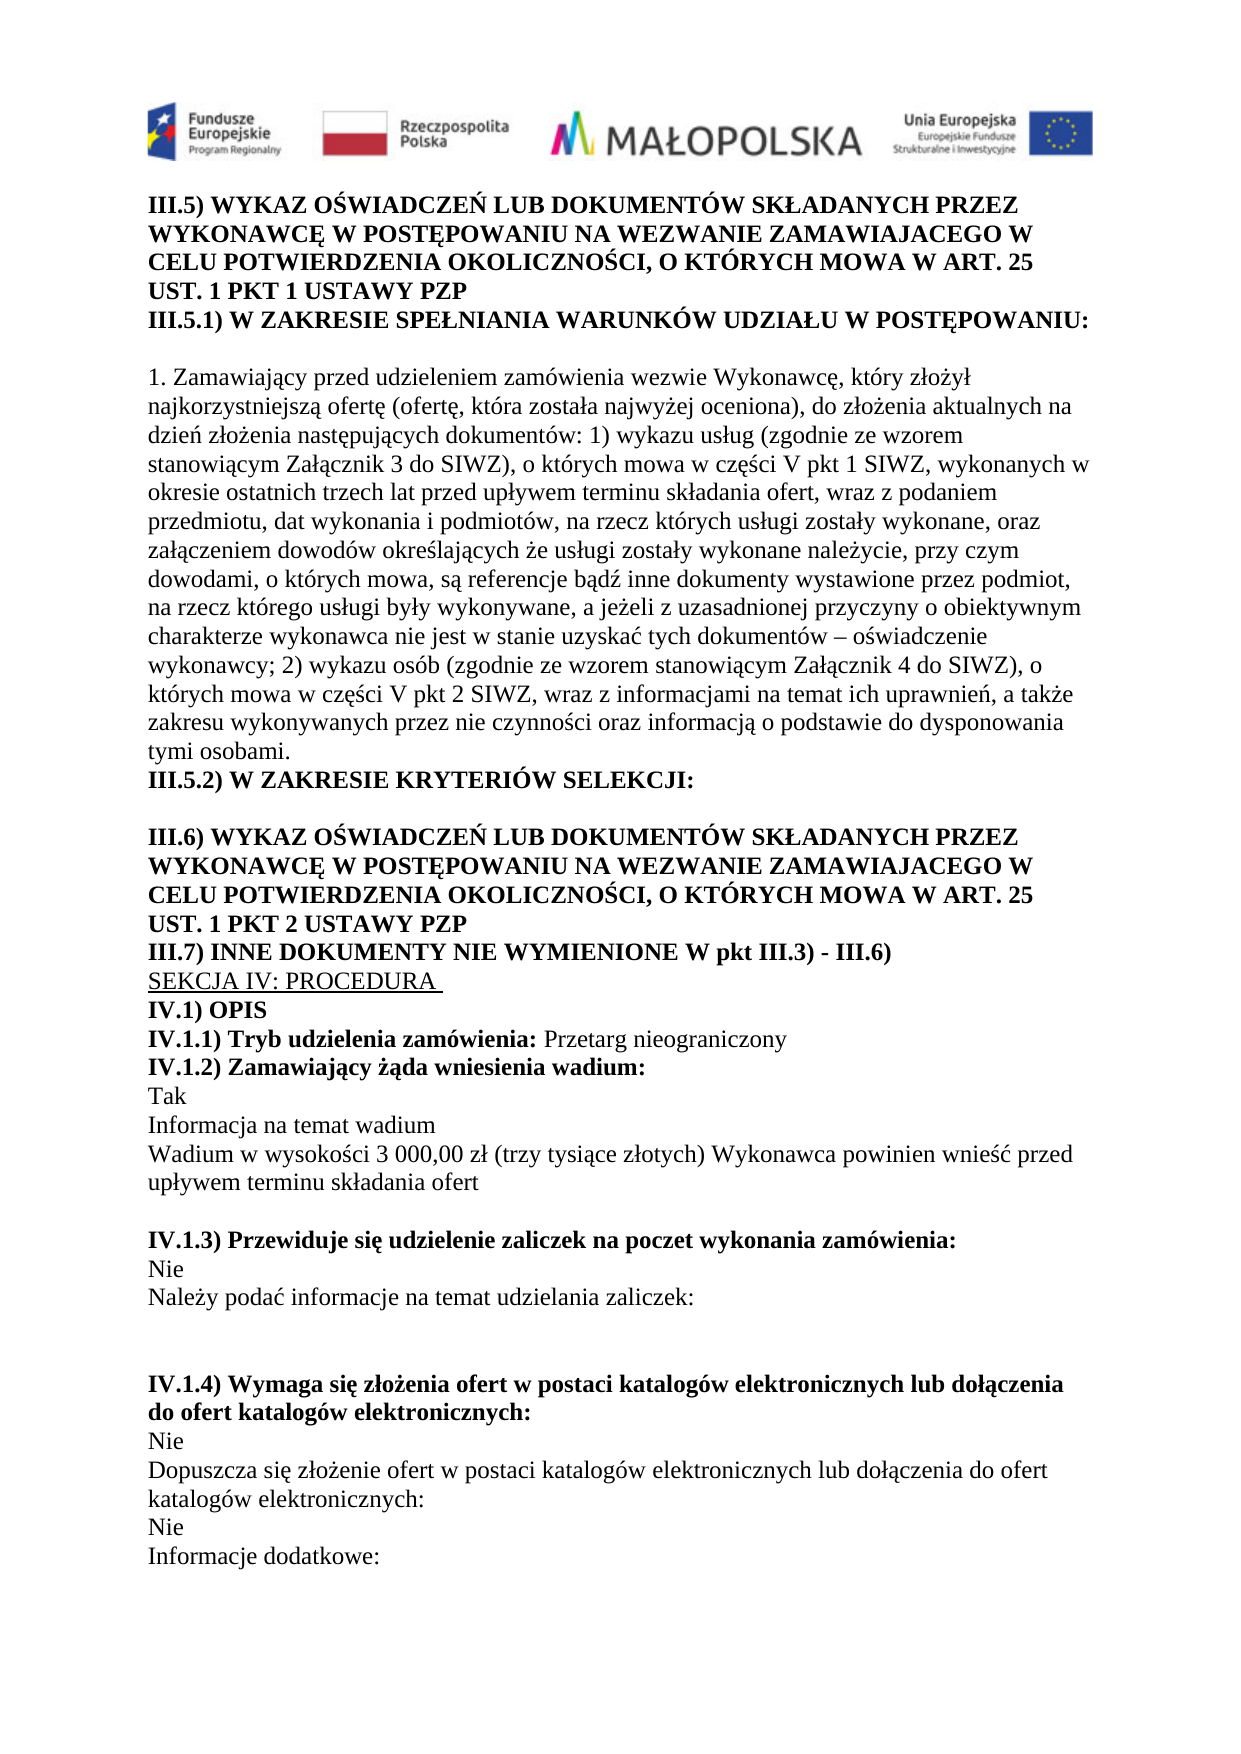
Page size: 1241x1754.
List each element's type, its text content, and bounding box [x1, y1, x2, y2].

text Nie Należy podać informacje na temat udzielania zaliczek: [148, 1254, 1092, 1340]
picture [147, 102, 1093, 161]
text IV.1.3) Przewiduje się udzielenie zaliczek na poczet wykonania zamówienia: [148, 1196, 1092, 1254]
text IV.1.4) Wymaga się złożenia ofert w postaci katalogów elektronicznych lub dołączenia do ofert katalogów elektronicznych: [148, 1340, 1092, 1426]
text III.5.1) W ZAKRESIE SPEŁNIANIA WARUNKÓW UDZIAŁU W POSTĘPOWANIU: 1. Zamawiający przed udzieleniem zamówienia wezwie Wykonawcę, który złożył najkorzystniejszą ofertę (ofertę, która została najwyżej oceniona), do złożenia aktualnych na dzień złożenia następujących dokumentów: 1) wykazu usług (zgodnie ze wzorem stanowiącym Załącznik 3 do SIWZ), o których mowa w części V pkt 1 SIWZ, wykonanych w okresie ostatnich trzech lat przed upływem terminu składania ofert, wraz z podaniem przedmiotu, dat wykonania i podmiotów, na rzecz których usługi zostały wykonane, oraz załączeniem dowodów określających że usługi zostały wykonane należycie, przy czym dowodami, o których mowa, są referencje bądź inne dokumenty wystawione przez podmiot, na rzecz którego usługi były wykonywane, a jeżeli z uzasadnionej przyczyny o obiektywnym charakterze wykonawca nie jest w stanie uzyskać tych dokumentów – oświadczenie wykonawcy; 2) wykazu osób (zgodnie ze wzorem stanowiącym Załącznik 4 do SIWZ), o których mowa w części V pkt 2 SIWZ, wraz z informacjami na temat ich uprawnień, a także zakresu wykonywanych przez nie czynności oraz informacją o podstawie do dysponowania tymi osobami. III.5.2) W ZAKRESIE KRYTERIÓW SELEKCJI: [148, 305, 1092, 822]
text III.5) WYKAZ OŚWIADCZEŃ LUB DOKUMENTÓW SKŁADANYCH PRZEZ WYKONAWCĘ W POSTĘPOWANIU NA WEZWANIE ZAMAWIAJACEGO W CELU POTWIERDZENIA OKOLICZNOŚCI, O KTÓRYCH MOWA W ART. 25 UST. 1 PKT 1 USTAWY PZP [148, 190, 1092, 305]
text Tak Informacja na temat wadium Wadium w wysokości 3 000,00 zł (trzy tysiące złotych) Wykonawca powinien wnieść przed upływem terminu składania ofert [148, 1081, 1092, 1196]
text SEKCJA IV: PROCEDURA [148, 966, 1092, 995]
text III.7) INNE DOKUMENTY NIE WYMIENIONE W pkt III.3) - III.6) [148, 937, 1092, 966]
text Nie Dopuszcza się złożenie ofert w postaci katalogów elektronicznych lub dołączenia do ofert katalogów elektronicznych: Nie Informacje dodatkowe: [148, 1426, 1092, 1599]
text IV.1) OPIS IV.1.1) Tryb udzielenia zamówienia: Przetarg nieograniczony IV.1.2) Zamawiający żąda wniesienia wadium: [148, 995, 1092, 1081]
text III.6) WYKAZ OŚWIADCZEŃ LUB DOKUMENTÓW SKŁADANYCH PRZEZ WYKONAWCĘ W POSTĘPOWANIU NA WEZWANIE ZAMAWIAJACEGO W CELU POTWIERDZENIA OKOLICZNOŚCI, O KTÓRYCH MOWA W ART. 25 UST. 1 PKT 2 USTAWY PZP [148, 822, 1092, 937]
